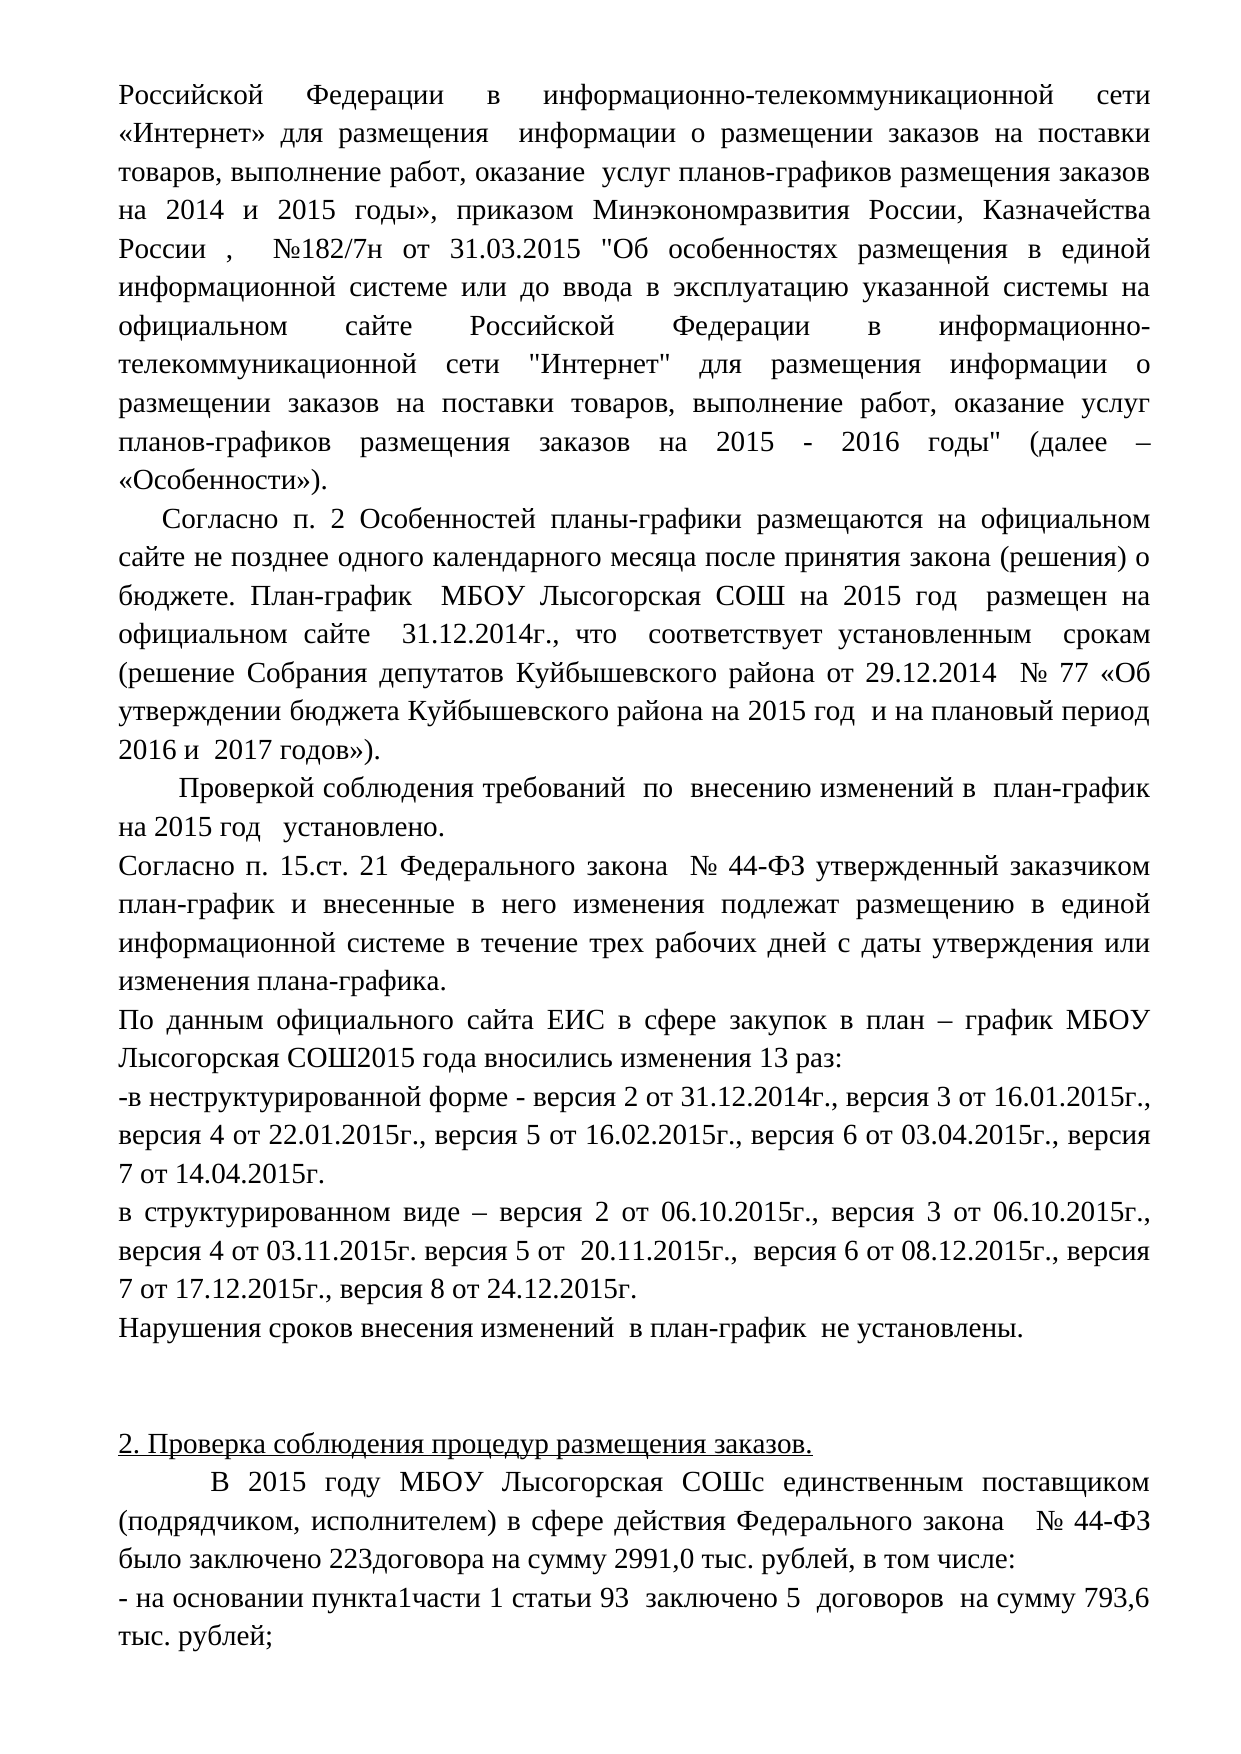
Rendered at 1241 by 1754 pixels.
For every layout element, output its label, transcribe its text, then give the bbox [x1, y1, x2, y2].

text Согласно п. 2 Особенностей планы-графики размещаются на официальном сайте не позднее одного календарного месяца после принятия закона (решения) о бюджете. План-график МБОУ Лысогорская СОШ на 2015 год размещен на официальном сайте 31.12.2014г., что соответствует установленным срокам (решение Собрания депутатов Куйбышевского района от 29.12.2014 № 77 «Об утверждении бюджета Куйбышевского района на 2015 год и на плановый период 2016 и 2017 годов»). [118, 501, 1152, 766]
text Согласно п. 15.ст. 21 Федерального закона № 44-ФЗ утвержденный заказчиком план-график и внесенные в него изменения подлежат размещению в единой информационной системе в течение трех рабочих дней с даты утверждения или изменения плана-графика. [118, 848, 1152, 997]
text - на основании пункта1части 1 статьи 93 заключено 5 договоров на сумму 793,6 тыс. рублей; [118, 1580, 1152, 1652]
text -в неструктурированной форме - версия 2 от 31.12.2014г., версия 3 от 16.01.2015г., версия 4 от 22.01.2015г., версия 5 от 16.02.2015г., версия 6 от 03.04.2015г., версия 7 от 14.04.2015г. [118, 1079, 1152, 1189]
text в структурированном виде – версия 2 от 06.10.2015г., версия 3 от 06.10.2015г., версия 4 от 03.11.2015г. версия 5 от 20.11.2015г., версия 6 от 08.12.2015г., версия 7 от 17.12.2015г., версия 8 от 24.12.2015г. [118, 1194, 1152, 1305]
text В 2015 году МБОУ Лысогорская СОШс единственным поставщиком (подрядчиком, исполнителем) в сфере действия Федерального закона № 44-ФЗ было заключено 223договора на сумму 2991,0 тыс. рублей, в том числе: [118, 1464, 1152, 1575]
text Проверкой соблюдения требований по внесению изменений в план-график на 2015 год установлено. [118, 771, 1152, 843]
text 2. Проверка соблюдения процедур размещения заказов. [118, 1426, 1152, 1459]
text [118, 77, 1152, 496]
text Нарушения сроков внесения изменений в план-график не установлены. [118, 1310, 1152, 1344]
text По данным официального сайта ЕИС в сфере закупок в план – график МБОУ Лысогорская СОШ2015 года вносились изменения 13 раз: [118, 1002, 1152, 1074]
